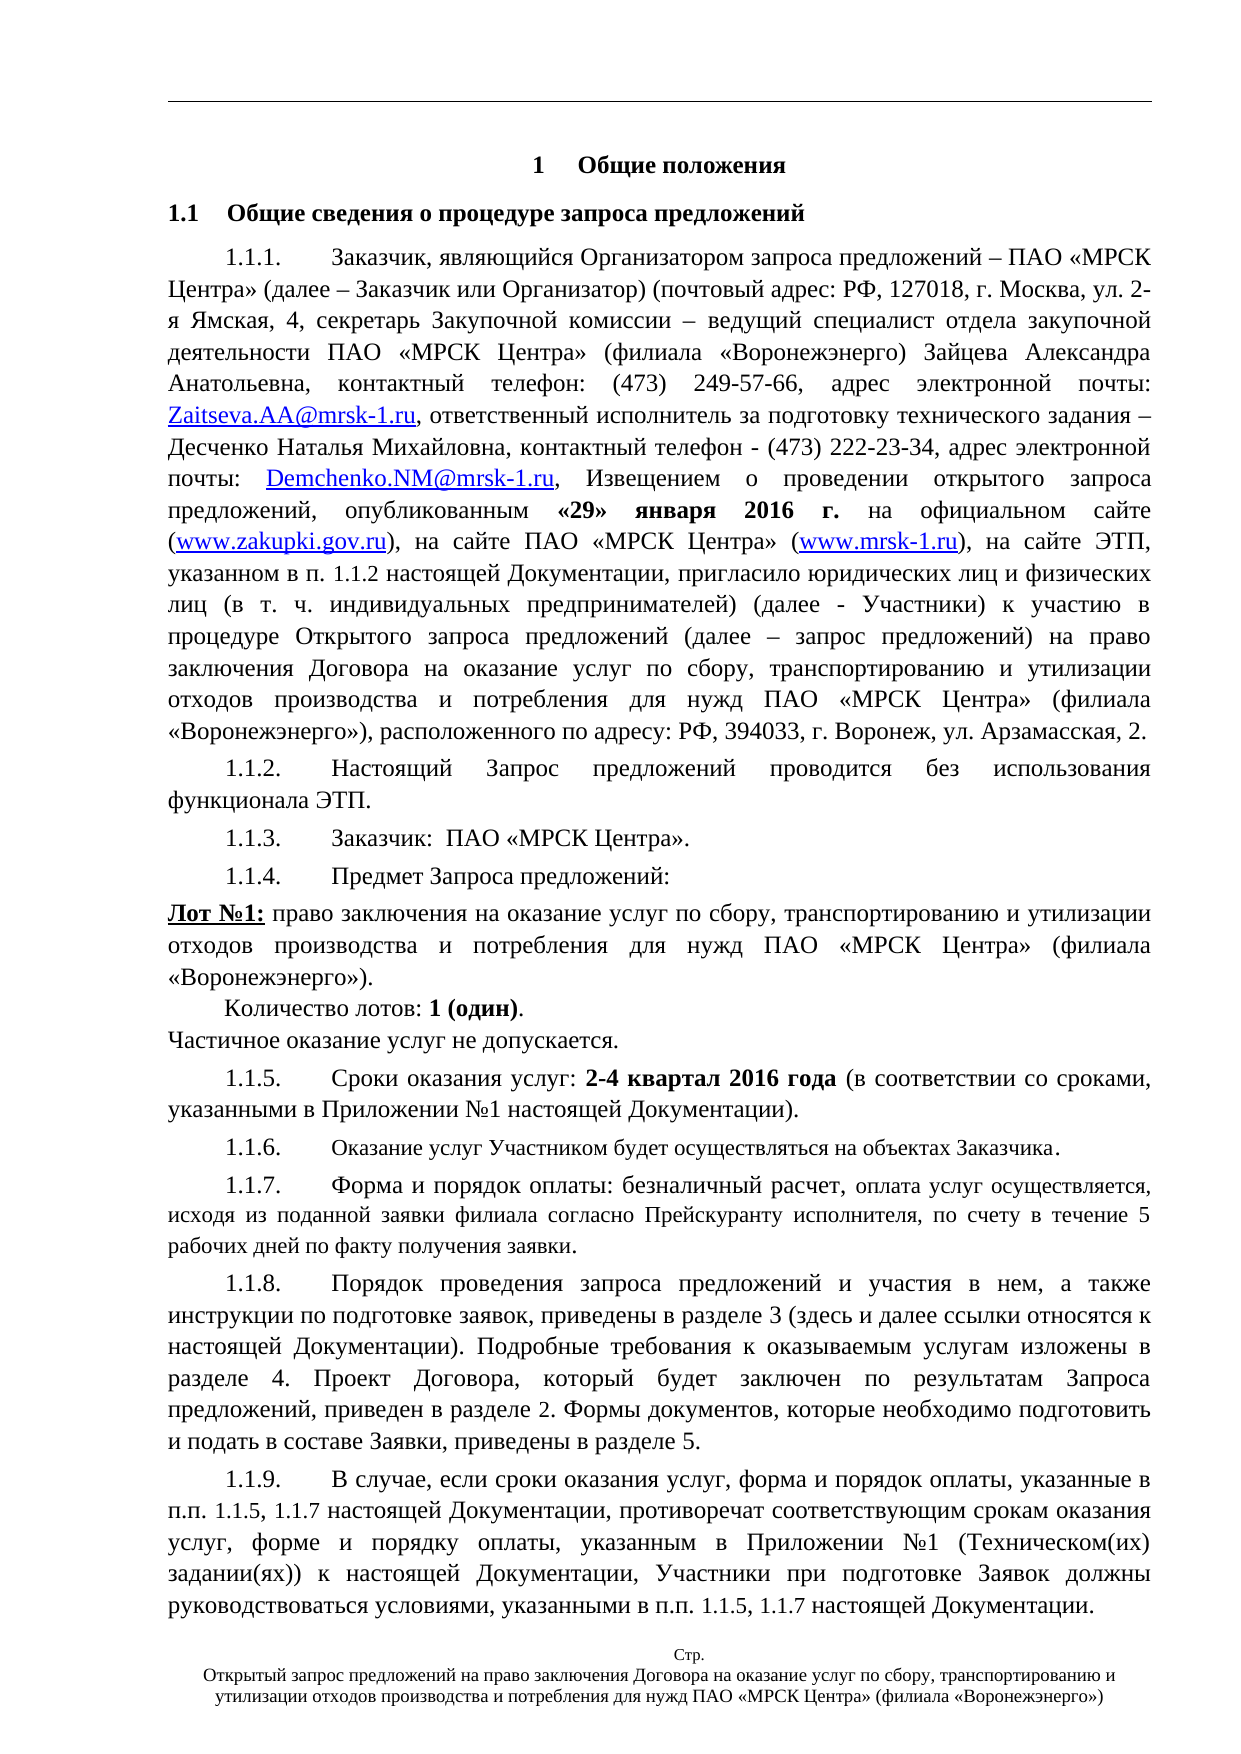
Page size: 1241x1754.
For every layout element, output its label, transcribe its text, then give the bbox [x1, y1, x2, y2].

list Предмет Запроса предложений: [168, 861, 1152, 889]
list Сроки оказания услуг: 2-4 квартал 2016 года (в соответствии со сроками, указанными в Приложении №1 настоящей Документации). [168, 1063, 1152, 1123]
text Лот №1: право заключения на оказание услуг по сбору, транспортированию и утилизации отходов производства и потребления для нужд ПАО «МРСК Центра» (филиала «Воронежэнерго»). [168, 898, 1152, 990]
list Заказчик: ПАО «МРСК Центра». [168, 823, 1152, 852]
list Порядок проведения запроса предложений и участия в нем, а также инструкции по подготовке заявок, приведены в разделе 3 (здесь и далее ссылки относятся к настоящей Документации). Подробные требования к оказываемым услугам изложены в разделе 4. Проект Договора, который будет заключен по результатам Запроса предложений, приведен в разделе 2. Формы документов, которые необходимо подготовить и подать в составе Заявки, приведены в разделе 5. [168, 1268, 1152, 1455]
list Форма и порядок оплаты: безналичный расчет, оплата услуг осуществляется, исходя из поданной заявки филиала согласно Прейскуранту исполнителя, по счету в течение 5 рабочих дней по факту получения заявки. [168, 1170, 1152, 1259]
list В случае, если сроки оказания услуг, форма и порядок оплаты, указанные в п.п. 1.1.5, 1.1.7 настоящей Документации, противоречат соответствующим срокам оказания услуг, форме и порядку оплаты, указанным в Приложении №1 (Техническом(их) задании(ях)) к настоящей Документации, Участники при подготовке Заявок должны руководствоваться условиями, указанными в п.п. 1.1.5, 1.1.7 настоящей Документации. [168, 1464, 1152, 1619]
list Частичное оказание услуг не допускается. [168, 1025, 1152, 1053]
list Заказчик, являющийся Организатором запроса предложений – ПАО «МРСК Центра» (далее – Заказчик или Организатор) (почтовый адрес: РФ, 127018, г. Москва, ул. 2-я Ямская, 4, секретарь Закупочной комиссии – ведущий специалист отдела закупочной деятельности ПАО «МРСК Центра» (филиала «Воронежэнерго) Зайцева Александра Анатольевна, контактный телефон: (473) 249-57-66, адрес электронной почты: Zaitseva.AA@mrsk-1.ru, ответственный исполнитель за подготовку технического задания – Десченко Наталья Михайловна, контактный телефон - (473) 222-23-34, адрес электронной почты: Demchenko.NM@mrsk-1.ru, Извещением о проведении открытого запроса предложений, опубликованным «29» января 2016 г. на официальном сайте (www.zakupki.gov.ru), на сайте ПАО «МРСК Центра» (www.mrsk-1.ru), на сайте ЭТП, указанном в п. 1.1.2 настоящей Документации, пригласило юридических лиц и физических лиц (в т. ч. индивидуальных предпринимателей) (далее - Участники) к участию в процедуре Открытого запроса предложений (далее – запрос предложений) на право заключения Договора на оказание услуг по сбору, транспортированию и утилизации отходов производства и потребления для нужд ПАО «МРСК Центра» (филиала «Воронежэнерго»), расположенного по адресу: РФ, 394033, г. Воронеж, ул. Арзамасская, 2. [168, 242, 1152, 744]
subtitle Общие сведения о процедуре запроса предложений [168, 198, 1152, 227]
list Настоящий Запрос предложений проводится без использования функционала ЭТП. [168, 753, 1152, 814]
list Оказание услуг Участником будет осуществляться на объектах Заказчика. [168, 1132, 1152, 1161]
subtitle Общие положения [166, 150, 1152, 179]
text Количество лотов: 1 (один). [168, 993, 1152, 1022]
